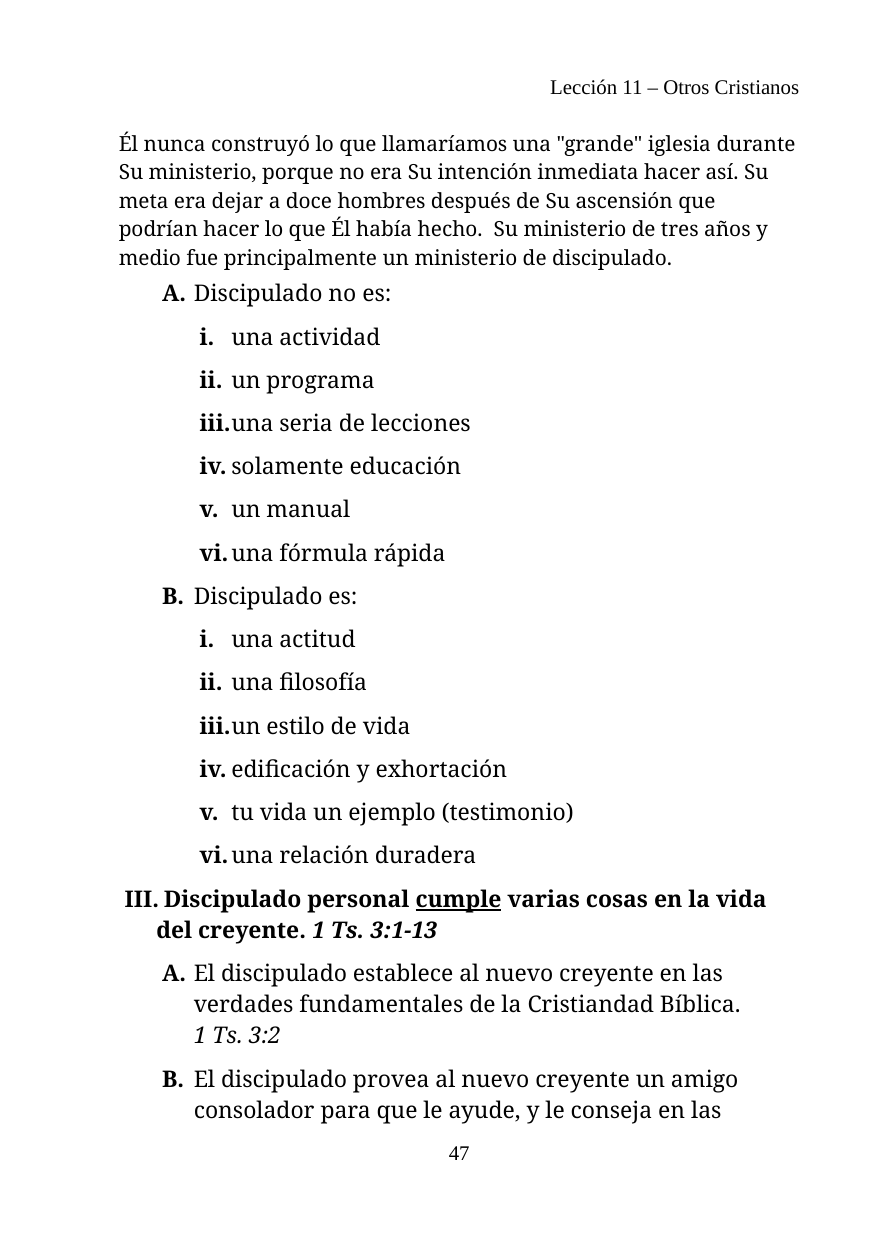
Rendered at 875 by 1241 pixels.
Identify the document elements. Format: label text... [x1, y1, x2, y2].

list solamente educación [193, 450, 799, 481]
list una filosofía [193, 666, 799, 698]
list un manual [193, 493, 799, 525]
list Discipulado personal cumple varias cosas en la vida del creyente. 1 Ts. 3:1-13 [118, 882, 799, 945]
list una seria de lecciones [193, 407, 799, 438]
list Discipulado no es: [156, 277, 799, 308]
list Discipulado es: [156, 580, 799, 611]
list El discipulado provea al nuevo creyente un amigo consolador para que le ayude, y le conseja en las dificultades de la transformación. 1 Ts. 3:2 [156, 1063, 799, 1125]
list una relación duradera [193, 839, 799, 871]
list edificación y exhortación [193, 753, 799, 784]
list El discipulado establece al nuevo creyente en las verdades fundamentales de la Cristiandad Bíblica. 1 Ts. 3:2 [156, 957, 799, 1051]
list una actividad [193, 321, 799, 352]
list una fórmula rápida [193, 537, 799, 568]
list un estilo de vida [193, 709, 799, 741]
list un programa [193, 364, 799, 395]
list tu vida un ejemplo (testimonio) [193, 796, 799, 827]
list una actitud [193, 623, 799, 654]
